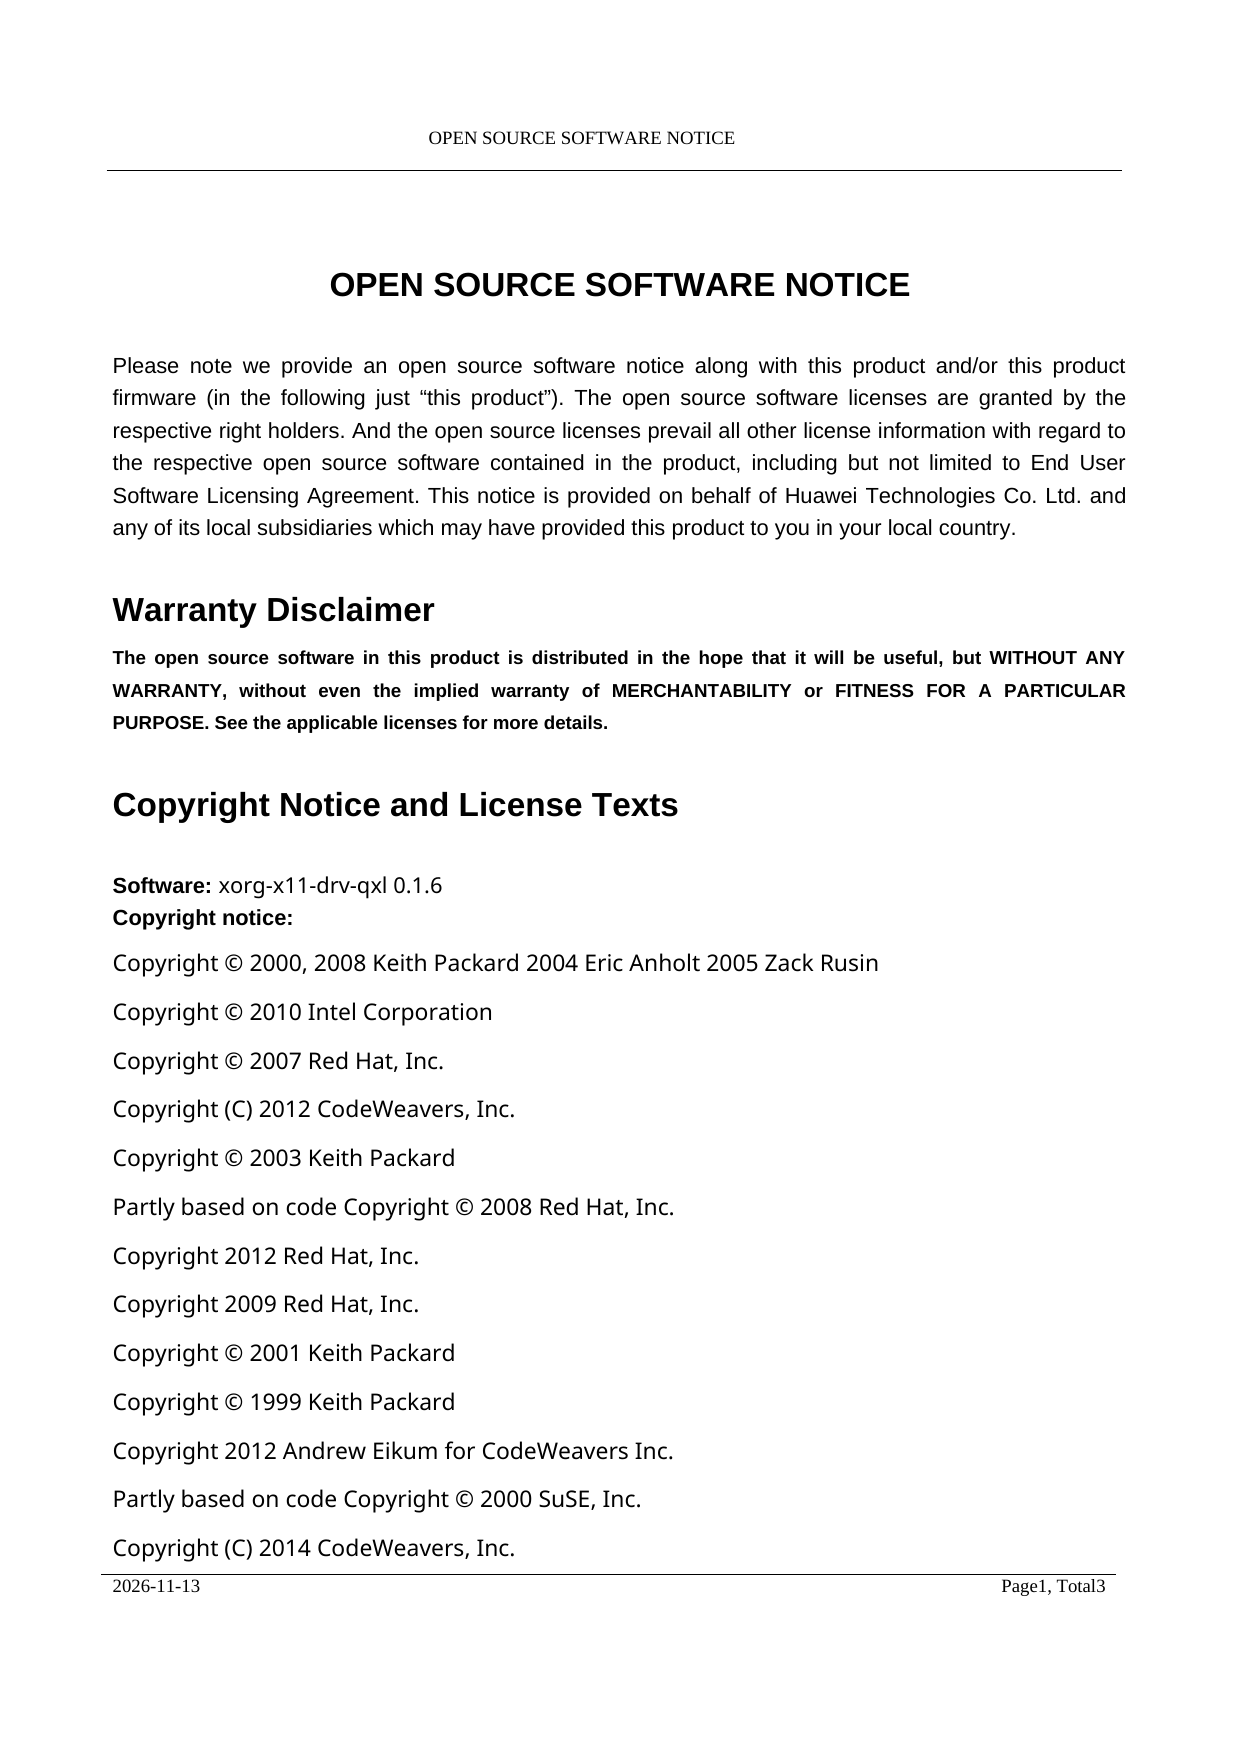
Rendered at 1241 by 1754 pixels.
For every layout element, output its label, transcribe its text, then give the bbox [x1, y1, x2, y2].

text Copyright notice: [112, 901, 1128, 934]
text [112, 947, 1128, 1564]
text Copyright Notice and License Texts [112, 771, 1128, 836]
text Software: xorg-x11-drv-qxl 0.1.6 [112, 869, 1128, 901]
text Warranty Disclaimer [112, 576, 1128, 641]
text OPEN SOURCE SOFTWARE NOTICE [112, 251, 1128, 316]
text Please note we provide an open source software notice along with this product and/or this product firmware (in the following just “this product”). The open source software licenses are granted by the respective right holders. And the open source licenses prevail all other license information with regard to the respective open source software contained in the product, including but not limited to End User Software Licensing Agreement. This notice is provided on behalf of Huawei Technologies Co. Ltd. and any of its local subsidiaries which may have provided this product to you in your local country. [112, 349, 1128, 544]
text The open source software in this product is distributed in the hope that it will be useful, but WITHOUT ANY WARRANTY, without even the implied warranty of MERCHANTABILITY or FITNESS FOR A PARTICULAR PURPOSE. See the applicable licenses for more details. [112, 641, 1128, 739]
